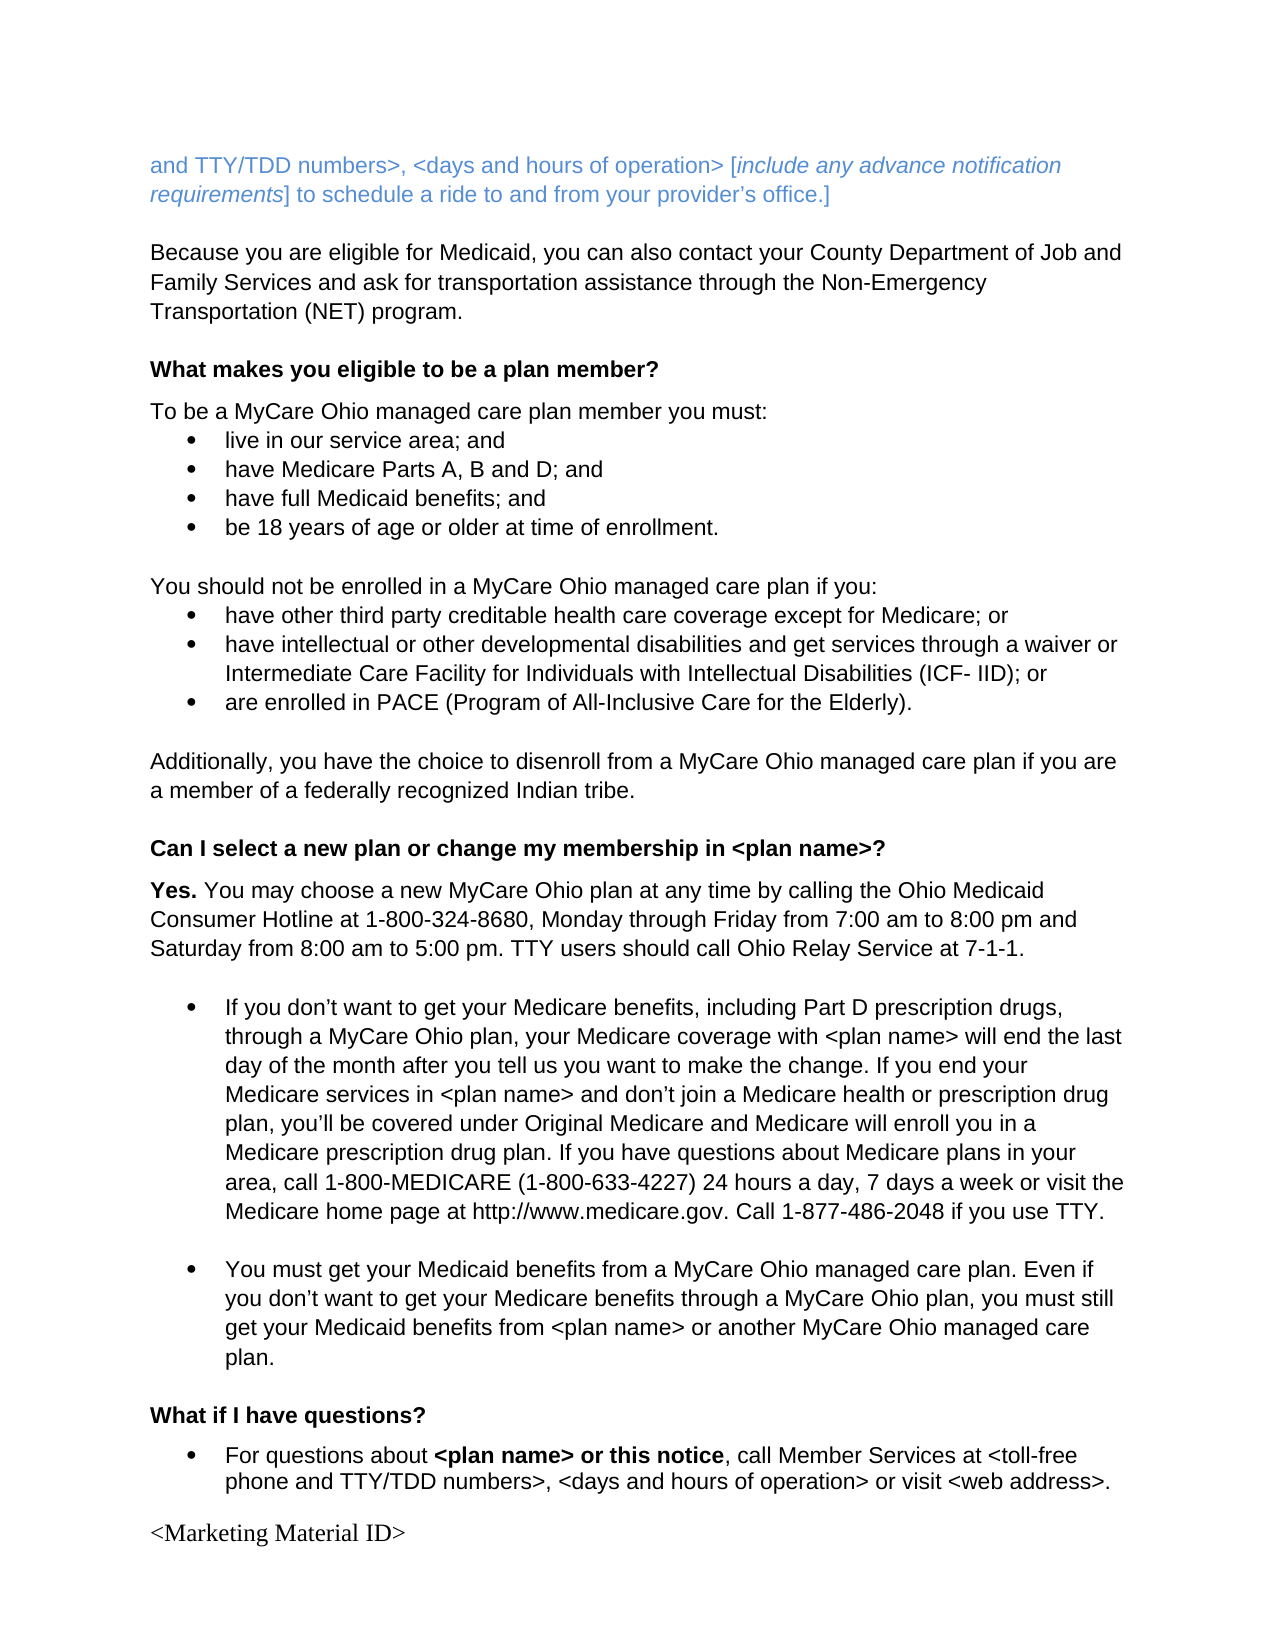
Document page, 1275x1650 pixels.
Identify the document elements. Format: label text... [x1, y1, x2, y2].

text Yes. You may choose a new MyCare Ohio plan at any time by calling the Ohio Medicaid Consumer Hotline at 1-800-324-8680, Monday through Friday from 7:00 am to 8:00 pm and Saturday from 8:00 am to 5:00 pm. TTY users should call Ohio Relay Service at 7-1-1. [150, 875, 1125, 962]
list are enrolled in PACE (Program of All-Inclusive Care for the Elderly). [187, 687, 1125, 717]
list have Medicare Parts A, B and D; and [187, 454, 1125, 483]
list have other third party creditable health care coverage except for Medicare; or [187, 600, 1125, 629]
list live in our service area; and [187, 425, 1125, 454]
text What makes you eligible to be a plan member? [150, 354, 1125, 383]
list have intellectual or other developmental disabilities and get services through a waiver or Intermediate Care Facility for Individuals with Intellectual Disabilities (ICF- IID); or [187, 629, 1125, 687]
list For questions about <plan name> or this notice, call Member Services at <toll-free phone and TTY/TDD numbers>, <days and hours of operation> or visit <web address>. [187, 1442, 1125, 1494]
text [150, 150, 1125, 208]
text Additionally, you have the choice to disenroll from a MyCare Ohio managed care plan if you are a member of a federally recognized Indian tribe. [150, 746, 1125, 804]
text To be a MyCare Ohio managed care plan member you must: [150, 396, 1125, 425]
list You must get your Medicaid benefits from a MyCare Ohio managed care plan. Even if you don’t want to get your Medicare benefits through a MyCare Ohio plan, you must still get your Medicaid benefits from <plan name> or another MyCare Ohio managed care plan. [187, 1254, 1125, 1371]
list If you don’t want to get your Medicare benefits, including Part D prescription drugs, through a MyCare Ohio plan, your Medicare coverage with <plan name> will end the last day of the month after you tell us you want to make the change. If you end your Medicare services in <plan name> and don’t join a Medicare health or prescription drug plan, you’ll be covered under Original Medicare and Medicare will enroll you in a Medicare prescription drug plan. If you have questions about Medicare plans in your area, call 1-800-MEDICARE (1-800-633-4227) 24 hours a day, 7 days a week or visit the Medicare home page at http://www.medicare.gov. Call 1-877-486-2048 if you use TTY. [187, 992, 1125, 1225]
text Can I select a new plan or change my membership in <plan name>? [150, 833, 1125, 862]
list be 18 years of age or older at time of enrollment. [187, 512, 1125, 542]
text Because you are eligible for Medicaid, you can also contact your County Department of Job and Family Services and ask for transportation assistance through the Non-Emergency Transportation (NET) program. [150, 237, 1125, 325]
text What if I have questions? [150, 1400, 1125, 1429]
text You should not be enrolled in a MyCare Ohio managed care plan if you: [150, 571, 1125, 600]
list have full Medicaid benefits; and [187, 483, 1125, 512]
